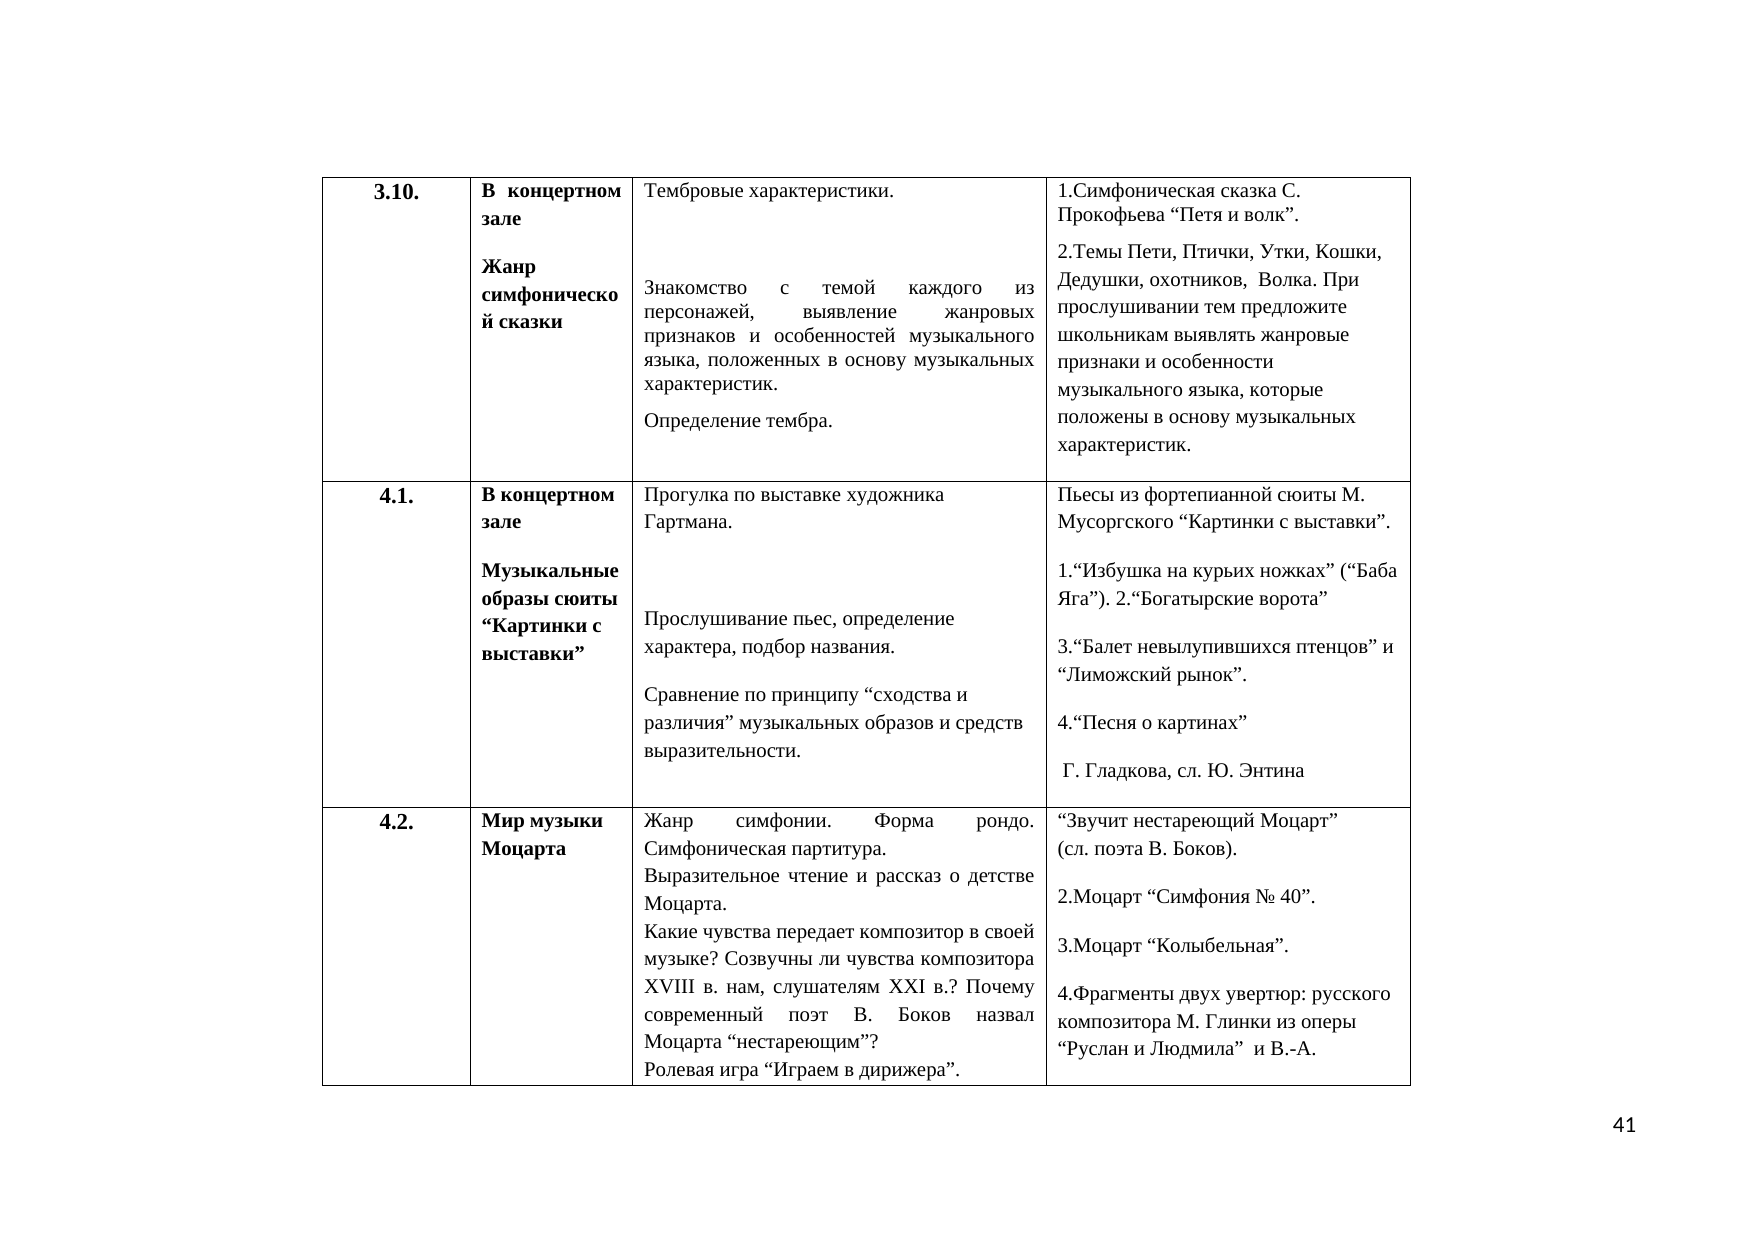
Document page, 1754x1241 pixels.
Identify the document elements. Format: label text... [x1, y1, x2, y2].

table_cell 4.1. [323, 482, 470, 807]
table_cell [633, 808, 1046, 1084]
table_cell Пьесы из фортепианной сюиты М. Мусоргского “Картинки с выставки”. 1.“Избушка на курьих ножках” (“Баба Яга”). 2.“Богатырские ворота” 3.“Балет невылупившихся птенцов” и “Лиможский рынок”. 4.“Песня о картинах” Г. Гладкова, сл. Ю. Энтина [1047, 482, 1410, 807]
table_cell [1047, 808, 1410, 1084]
table_cell Прогулка по выставке художника Гартмана. Прослушивание пьес, определение характера, подбор названия. Сравнение по принципу “сходства и различия” музыкальных образов и средств выразительности. [633, 482, 1046, 807]
table_cell 4.2. [323, 808, 470, 1084]
table_cell В концертном зале Жанр симфонической сказки [471, 178, 632, 481]
table_cell В концертном зале Музыкальные образы сюиты “Картинки с выставки” [471, 482, 632, 807]
table_cell 1.Симфоническая сказка С. Прокофьева “Петя и волк”. 2.Темы Пети, Птички, Утки, Кошки, Дедушки, охотников, Волка. При прослушивании тем предложите школьникам выявлять жанровые признаки и особенности музыкального языка, которые положены в основу музыкальных характеристик. [1047, 178, 1410, 481]
table_cell Мир музыки Моцарта [471, 808, 632, 1084]
table_cell 3.10. [323, 178, 470, 481]
table_cell Тембровые характеристики. Знакомство с темой каждого из персонажей, выявление жанровых признаков и особенностей музыкального языка, положенных в основу музыкальных характеристик. Определение тембра. [633, 178, 1046, 481]
